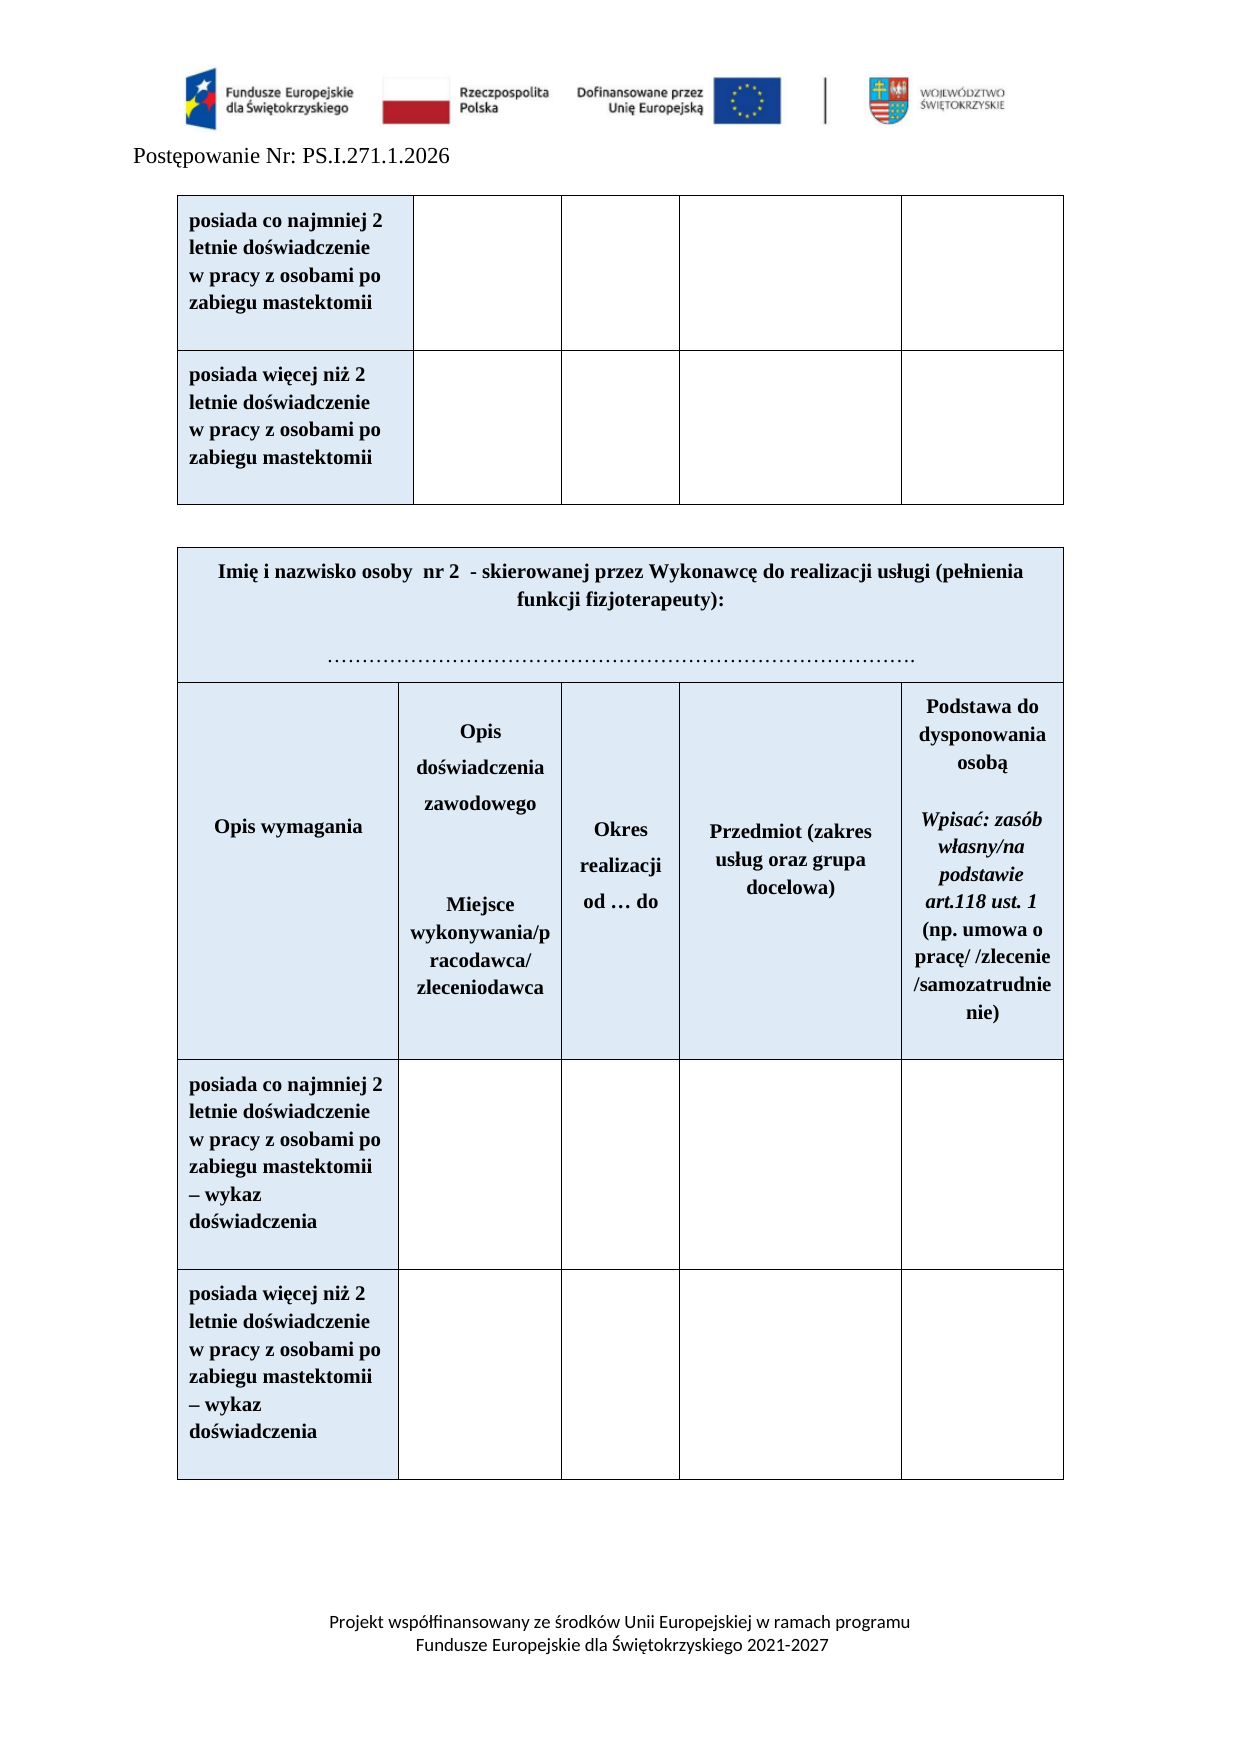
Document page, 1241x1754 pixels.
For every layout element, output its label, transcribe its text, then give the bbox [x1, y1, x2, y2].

table_cell [562, 1270, 679, 1479]
table_cell posiada więcej niż 2 letnie doświadczenie w pracy z osobami po zabiegu mastektomii [178, 351, 413, 504]
table_cell posiada więcej niż 2 letnie doświadczenie w pracy z osobami po zabiegu mastektomii – wykaz doświadczenia [178, 1270, 398, 1479]
table_cell Podstawa do dysponowania osobą Wpisać: zasób własny/na podstawie art.118 ust. 1 (np. umowa o pracę/ /zlecenie /samozatrudnienie) [902, 683, 1063, 1059]
table_cell [562, 196, 679, 350]
table_cell [562, 1060, 679, 1269]
table_cell [414, 351, 561, 504]
table_cell Opis doświadczenia zawodowego Miejsce wykonywania/pracodawca/ zleceniodawca [399, 683, 561, 1059]
table_cell [399, 1060, 561, 1269]
table_cell [680, 351, 901, 504]
table_cell Przedmiot (zakres usług oraz grupa docelowa) [680, 683, 901, 1059]
table_cell [680, 1060, 901, 1269]
table_cell [562, 351, 679, 504]
picture [155, 29, 1041, 143]
table_header Imię i nazwisko osoby nr 2 - skierowanej przez Wykonawcę do realizacji usługi (pełnienia funkcji fizjoterapeuty): …………………………………………………………………………. [178, 548, 1063, 682]
table_cell [414, 196, 561, 350]
table_cell [902, 196, 1063, 350]
table_cell [902, 351, 1063, 504]
table_cell Okres realizacji od … do [562, 683, 679, 1059]
table_cell [902, 1060, 1063, 1269]
table_cell [680, 196, 901, 350]
table_cell [680, 1270, 901, 1479]
table_cell posiada co najmniej 2 letnie doświadczenie w pracy z osobami po zabiegu mastektomii [178, 196, 413, 350]
table_cell Opis wymagania [178, 683, 398, 1059]
table_cell [399, 1270, 561, 1479]
table_cell posiada co najmniej 2 letnie doświadczenie w pracy z osobami po zabiegu mastektomii – wykaz doświadczenia [178, 1060, 398, 1269]
table_cell [902, 1270, 1063, 1479]
